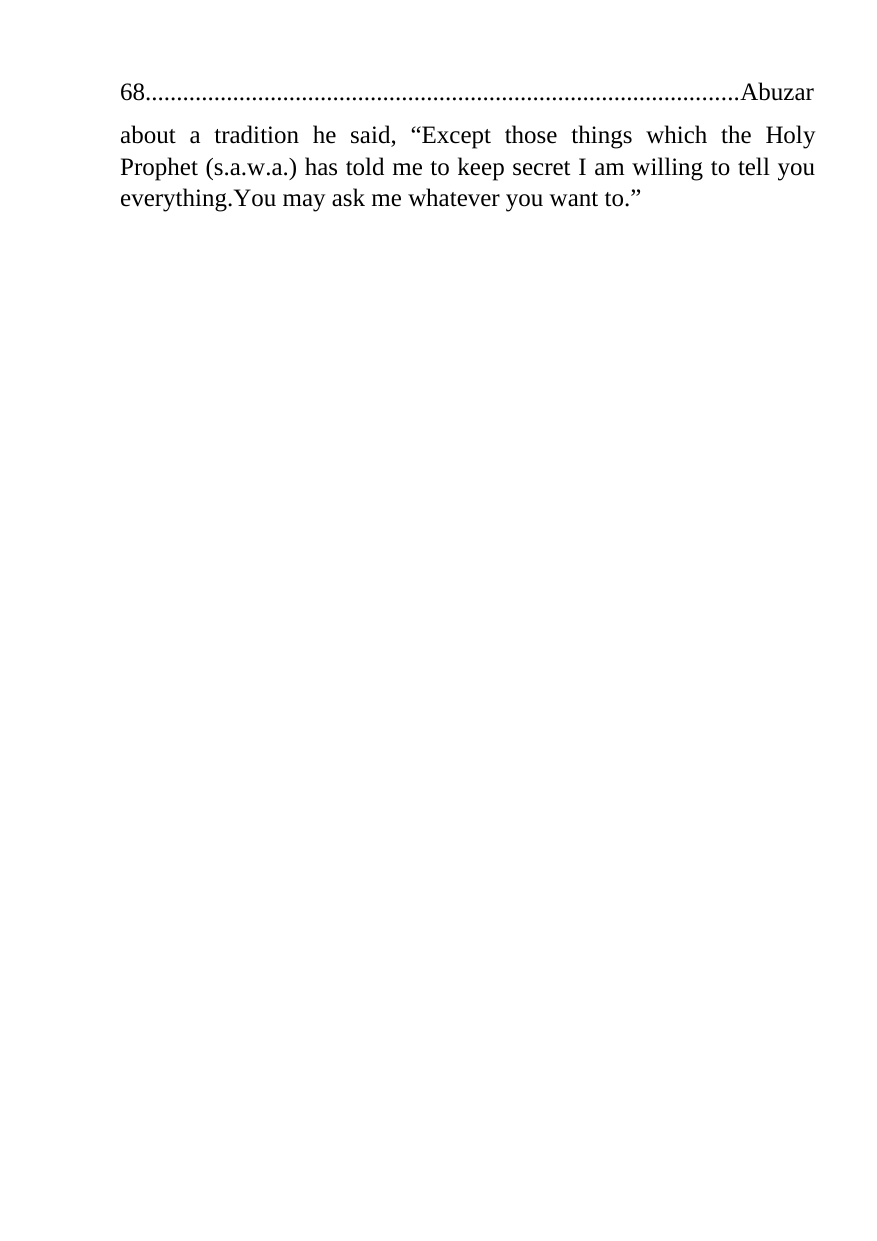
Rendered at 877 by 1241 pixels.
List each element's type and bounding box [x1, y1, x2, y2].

text [120, 119, 817, 212]
